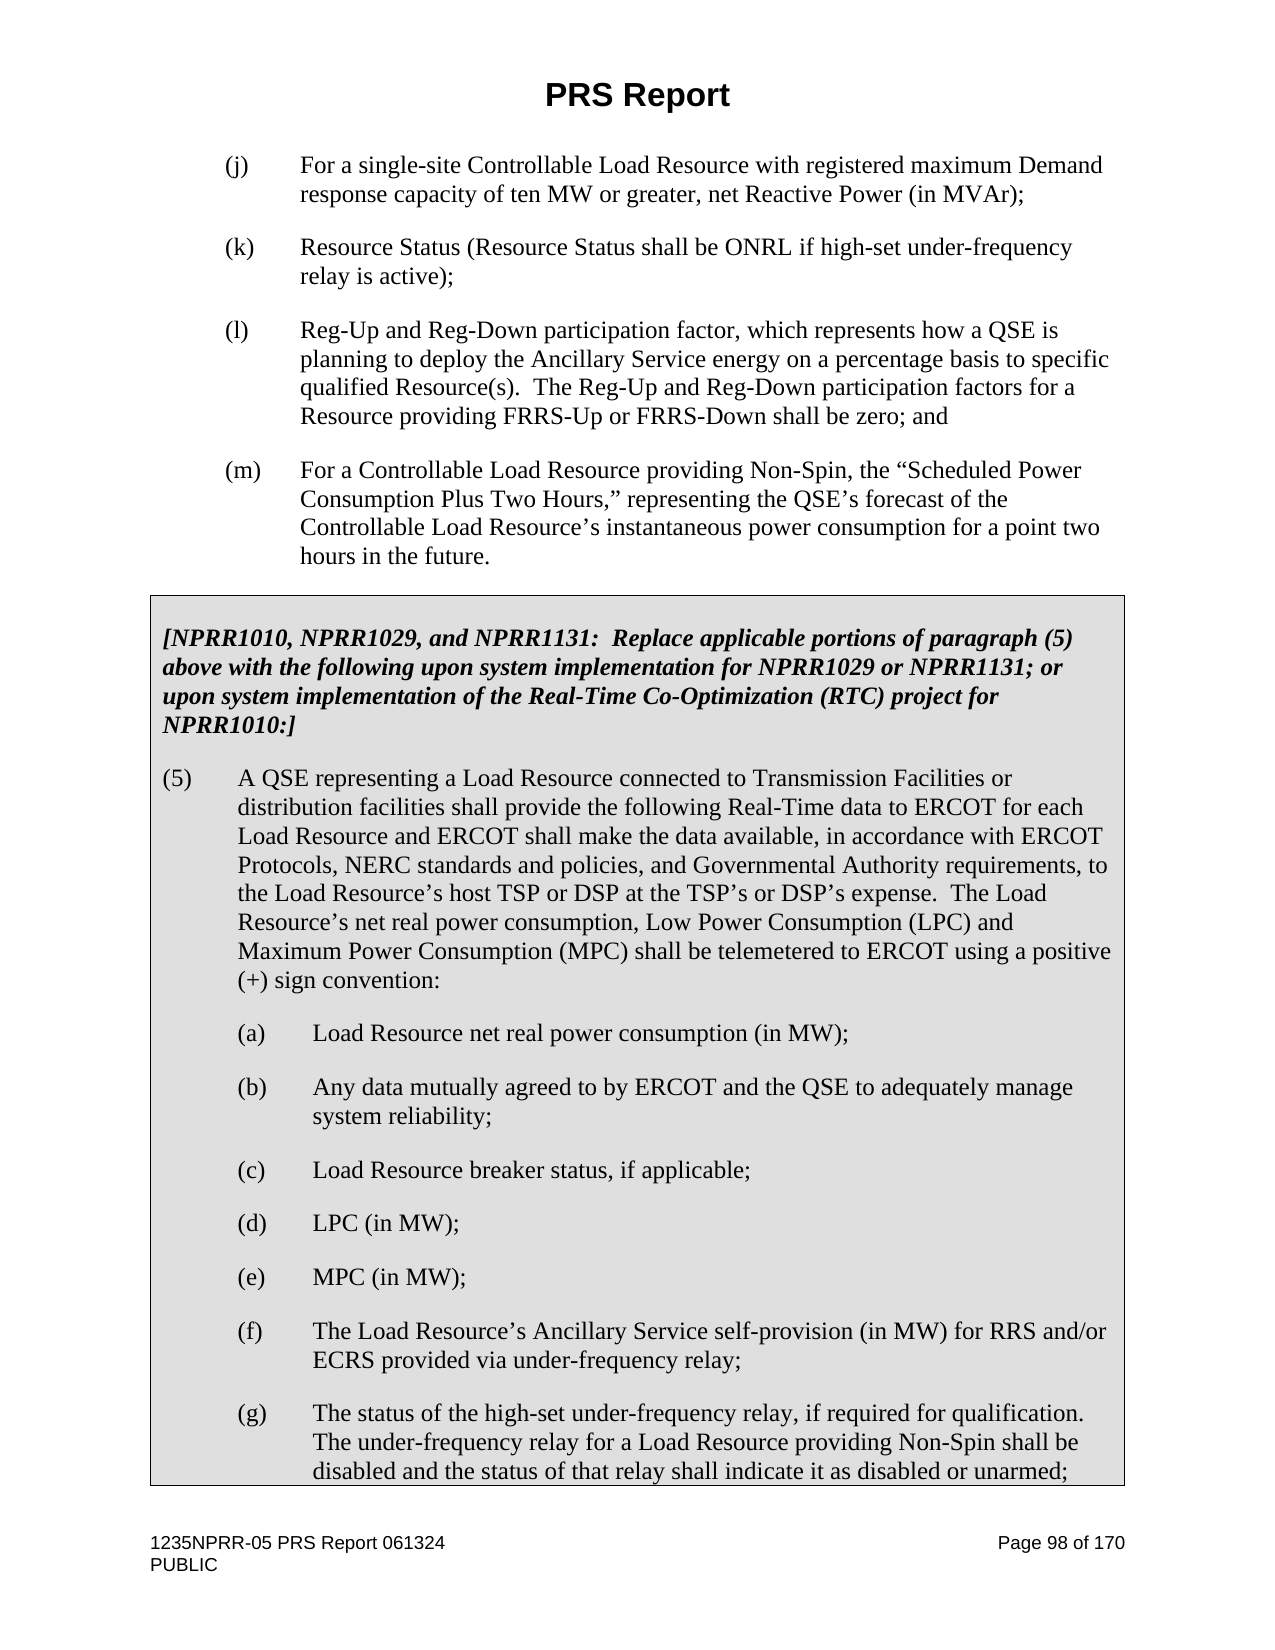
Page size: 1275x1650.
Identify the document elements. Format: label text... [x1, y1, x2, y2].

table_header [151, 596, 1124, 1485]
list (m) For a Controllable Load Resource providing Non-Spin, the “Scheduled Power Consumption Plus Two Hours,” representing the QSE’s forecast of the Controllable Load Resource’s instantaneous power consumption for a point two hours in the future. [225, 455, 1125, 570]
list (k) Resource Status (Resource Status shall be ONRL if high-set under-frequency relay is active); [225, 232, 1125, 290]
list (j) For a single-site Controllable Load Resource with registered maximum Demand response capacity of ten MW or greater, net Reactive Power (in MVAr); [225, 150, 1125, 207]
text (l) Reg-Up and Reg-Down participation factor, which represents how a QSE is planning to deploy the Ancillary Service energy on a percentage basis to specific qualified Resource(s). The Reg-Up and Reg-Down participation factors for a Resource providing FRRS-Up or FRRS-Down shall be zero; and [225, 315, 1125, 430]
